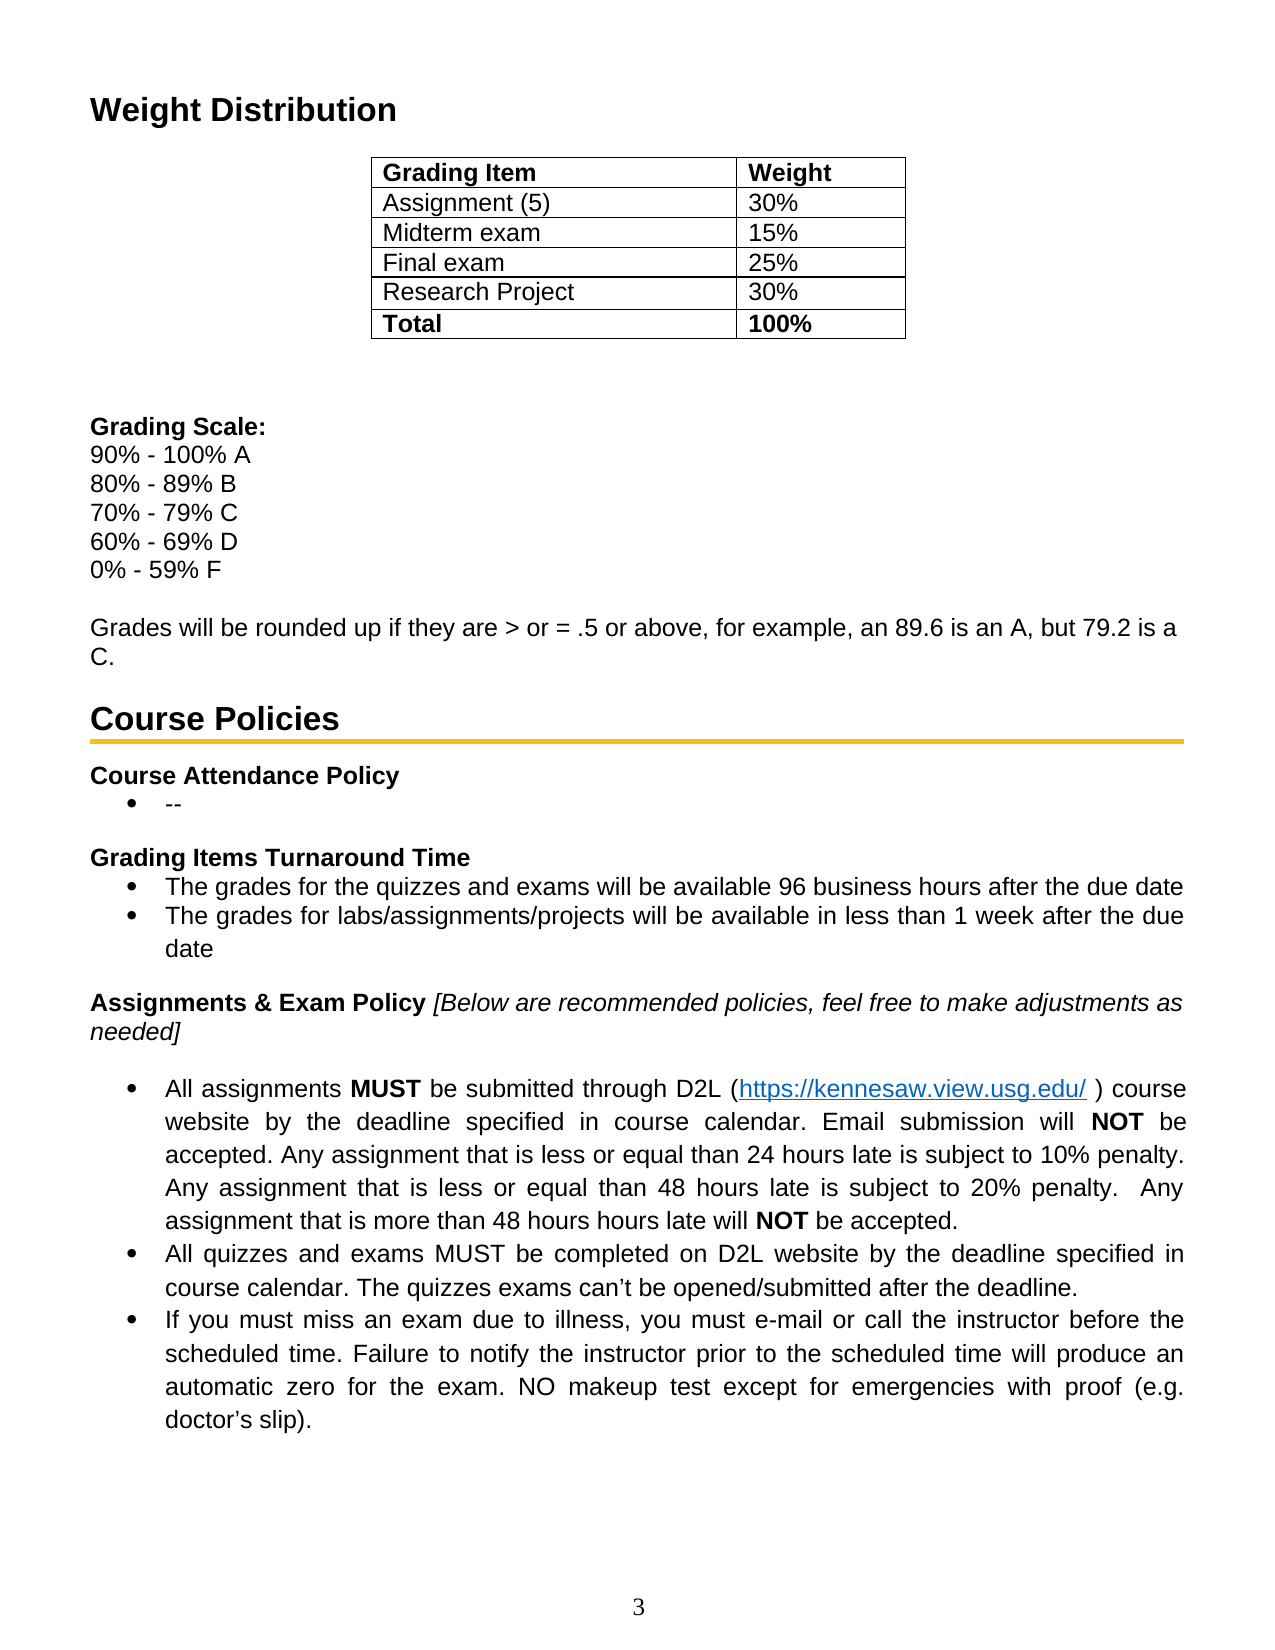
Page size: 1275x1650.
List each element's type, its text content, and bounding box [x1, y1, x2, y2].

table_header Grading Item [372, 158, 736, 187]
text Grades will be rounded up if they are > or = .5 or above, for example, an 89.6 is an A, but 79.2 is a C. [90, 584, 1187, 671]
table_cell Total [372, 310, 736, 338]
subtitle Weight Distribution [90, 90, 1187, 128]
subtitle Course Attendance Policy [90, 761, 1187, 789]
table_cell Assignment (5) [372, 188, 736, 217]
text 90% - 100% A [90, 441, 1187, 469]
table_cell 15% [737, 218, 905, 247]
list The grades for labs/assignments/projects will be available in less than 1 week after the due date [127, 901, 1187, 963]
table_cell Research Project [372, 278, 736, 308]
text 80% - 89% B [90, 469, 1187, 498]
table_cell 25% [737, 248, 905, 276]
subtitle Grading Items Turnaround Time [90, 843, 1187, 872]
table_cell Final exam [372, 248, 736, 276]
text 0% - 59% F [90, 556, 1187, 584]
text 60% - 69% D [90, 527, 1187, 556]
subtitle Grading Scale: [90, 412, 1187, 441]
subtitle Course Policies [90, 699, 1187, 738]
list The grades for the quizzes and exams will be available 96 business hours after the due date [127, 872, 1187, 901]
table_header Weight [737, 158, 905, 187]
subtitle Assignments & Exam Policy [Below are recommended policies, feel free to make adjustments as needed] [90, 988, 1187, 1045]
table_cell Midterm exam [372, 218, 736, 247]
list All assignments MUST be submitted through D2L (https://kennesaw.view.usg.edu/ ) course website by the deadline specified in course calendar. Email submission will NOT be accepted. Any assignment that is less or equal than 24 hours late is subject to 10% penalty. Any assignment that is less or equal than 48 hours late is subject to 20% penalty. Any assignment that is more than 48 hours hours late will NOT be accepted. [127, 1074, 1187, 1235]
table_cell 30% [737, 188, 905, 217]
picture [90, 739, 1184, 744]
text 70% - 79% C [90, 498, 1187, 527]
table_cell 30% [737, 278, 905, 308]
list -- [127, 789, 1187, 818]
list If you must miss an exam due to illness, you must e-mail or call the instructor before the scheduled time. Failure to notify the instructor prior to the scheduled time will produce an automatic zero for the exam. NO makeup test except for emergencies with proof (e.g. doctor’s slip). [127, 1306, 1187, 1433]
table_cell 100% [737, 310, 905, 338]
list All quizzes and exams MUST be completed on D2L website by the deadline specified in course calendar. The quizzes exams can’t be opened/submitted after the deadline. [127, 1239, 1187, 1301]
